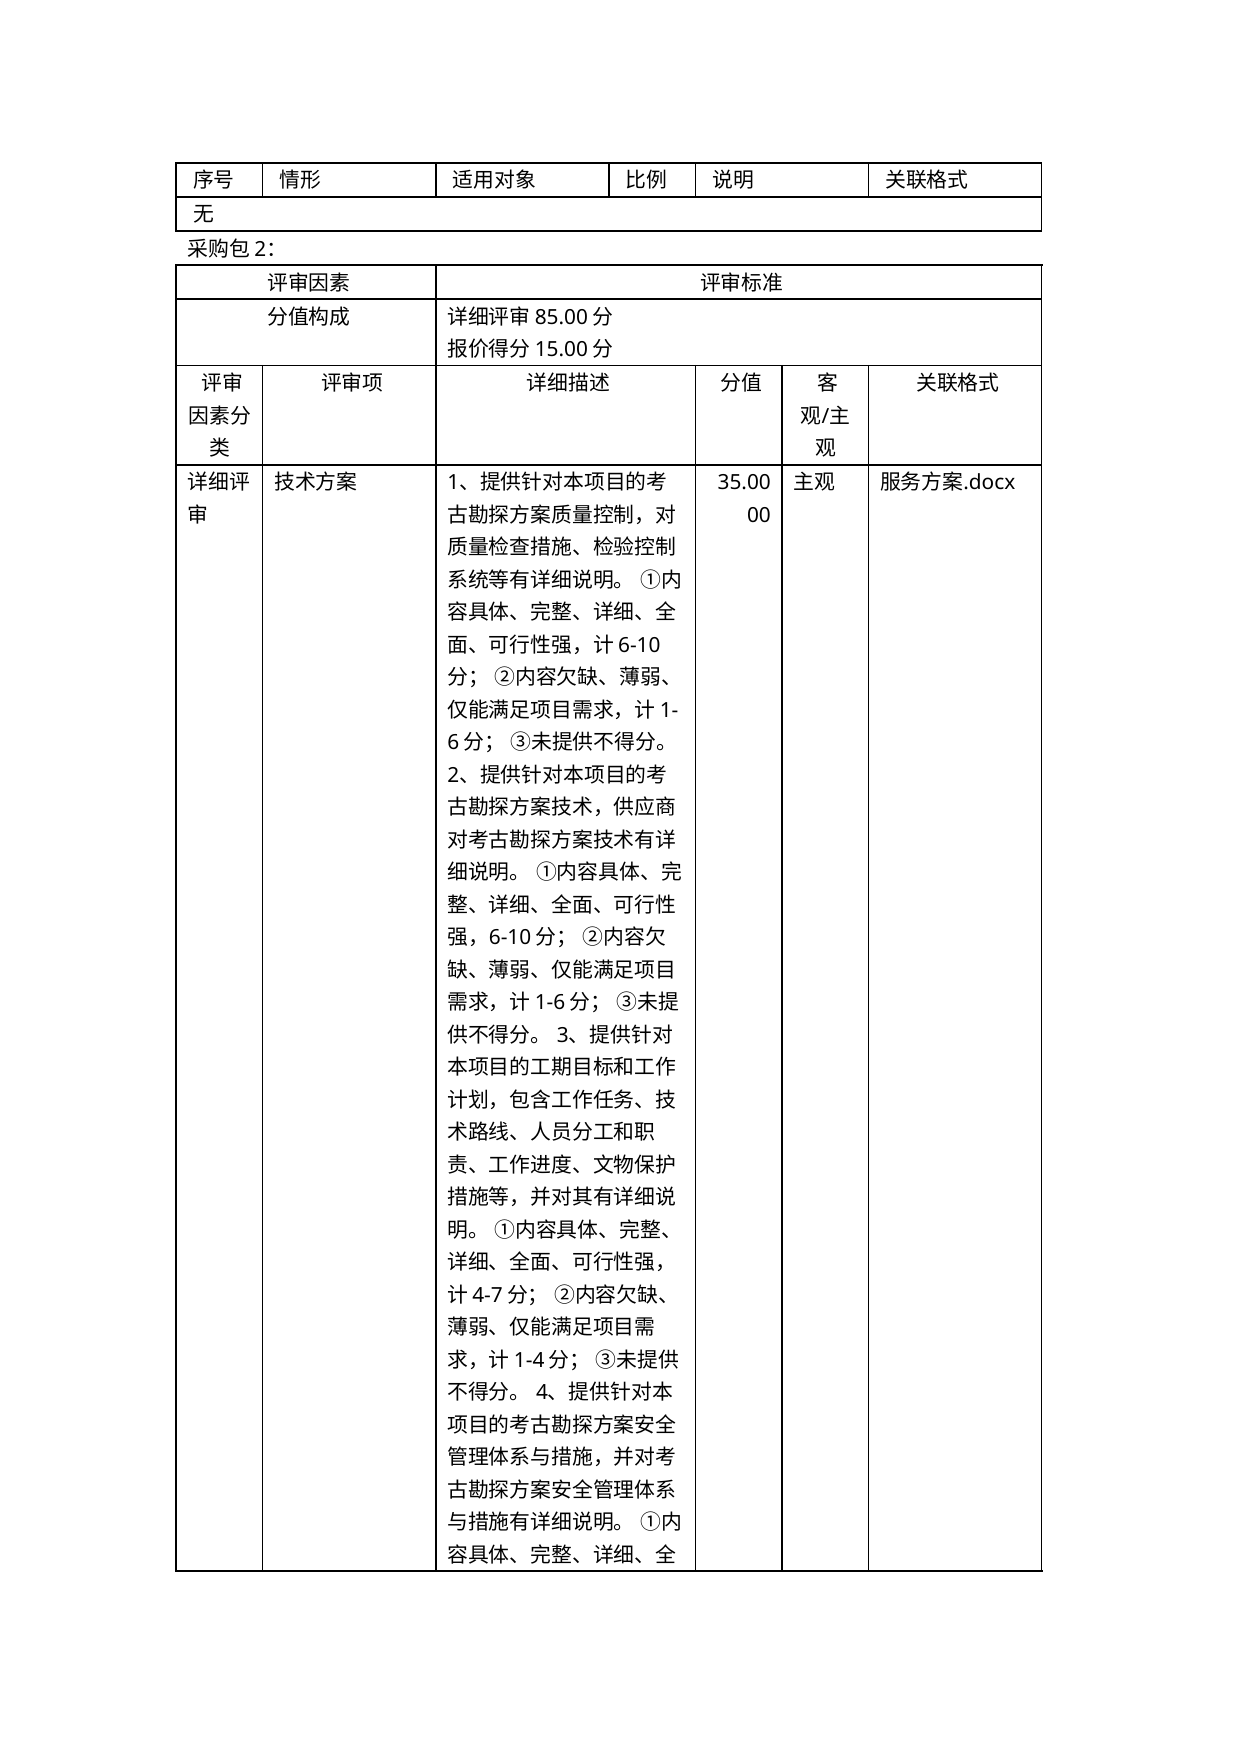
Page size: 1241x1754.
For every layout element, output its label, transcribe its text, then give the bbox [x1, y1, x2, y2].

table_cell 评审因素分类 [177, 366, 262, 464]
table_header 序号 [177, 164, 262, 196]
table_header 情形 [263, 164, 435, 196]
table_cell 服务方案.docx [869, 466, 1041, 1570]
table_cell 35.0000 [696, 466, 781, 1570]
table_cell 关联格式 [869, 366, 1041, 464]
table_header 评审因素 [177, 266, 435, 298]
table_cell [437, 466, 695, 1570]
table_cell 技术方案 [263, 466, 435, 1570]
text 采购包2： [187, 232, 1053, 264]
table_header 说明 [696, 164, 868, 196]
table_cell 详细评审 [177, 466, 262, 1570]
table_cell 评审项 [263, 366, 435, 464]
table_cell 详细描述 [437, 366, 695, 464]
table_cell 无 [177, 198, 1041, 230]
table_header 适用对象 [437, 164, 608, 196]
table_cell 分值 [696, 366, 781, 464]
table_header 评审标准 [437, 266, 1041, 298]
table_cell 客观/主观 [783, 366, 868, 464]
table_cell 分值构成 [177, 300, 435, 365]
table_header 比例 [610, 164, 695, 196]
table_cell 主观 [783, 466, 868, 1570]
table_cell 详细评审85.00分 报价得分15.00分 [437, 300, 1041, 365]
table_header 关联格式 [869, 164, 1041, 196]
